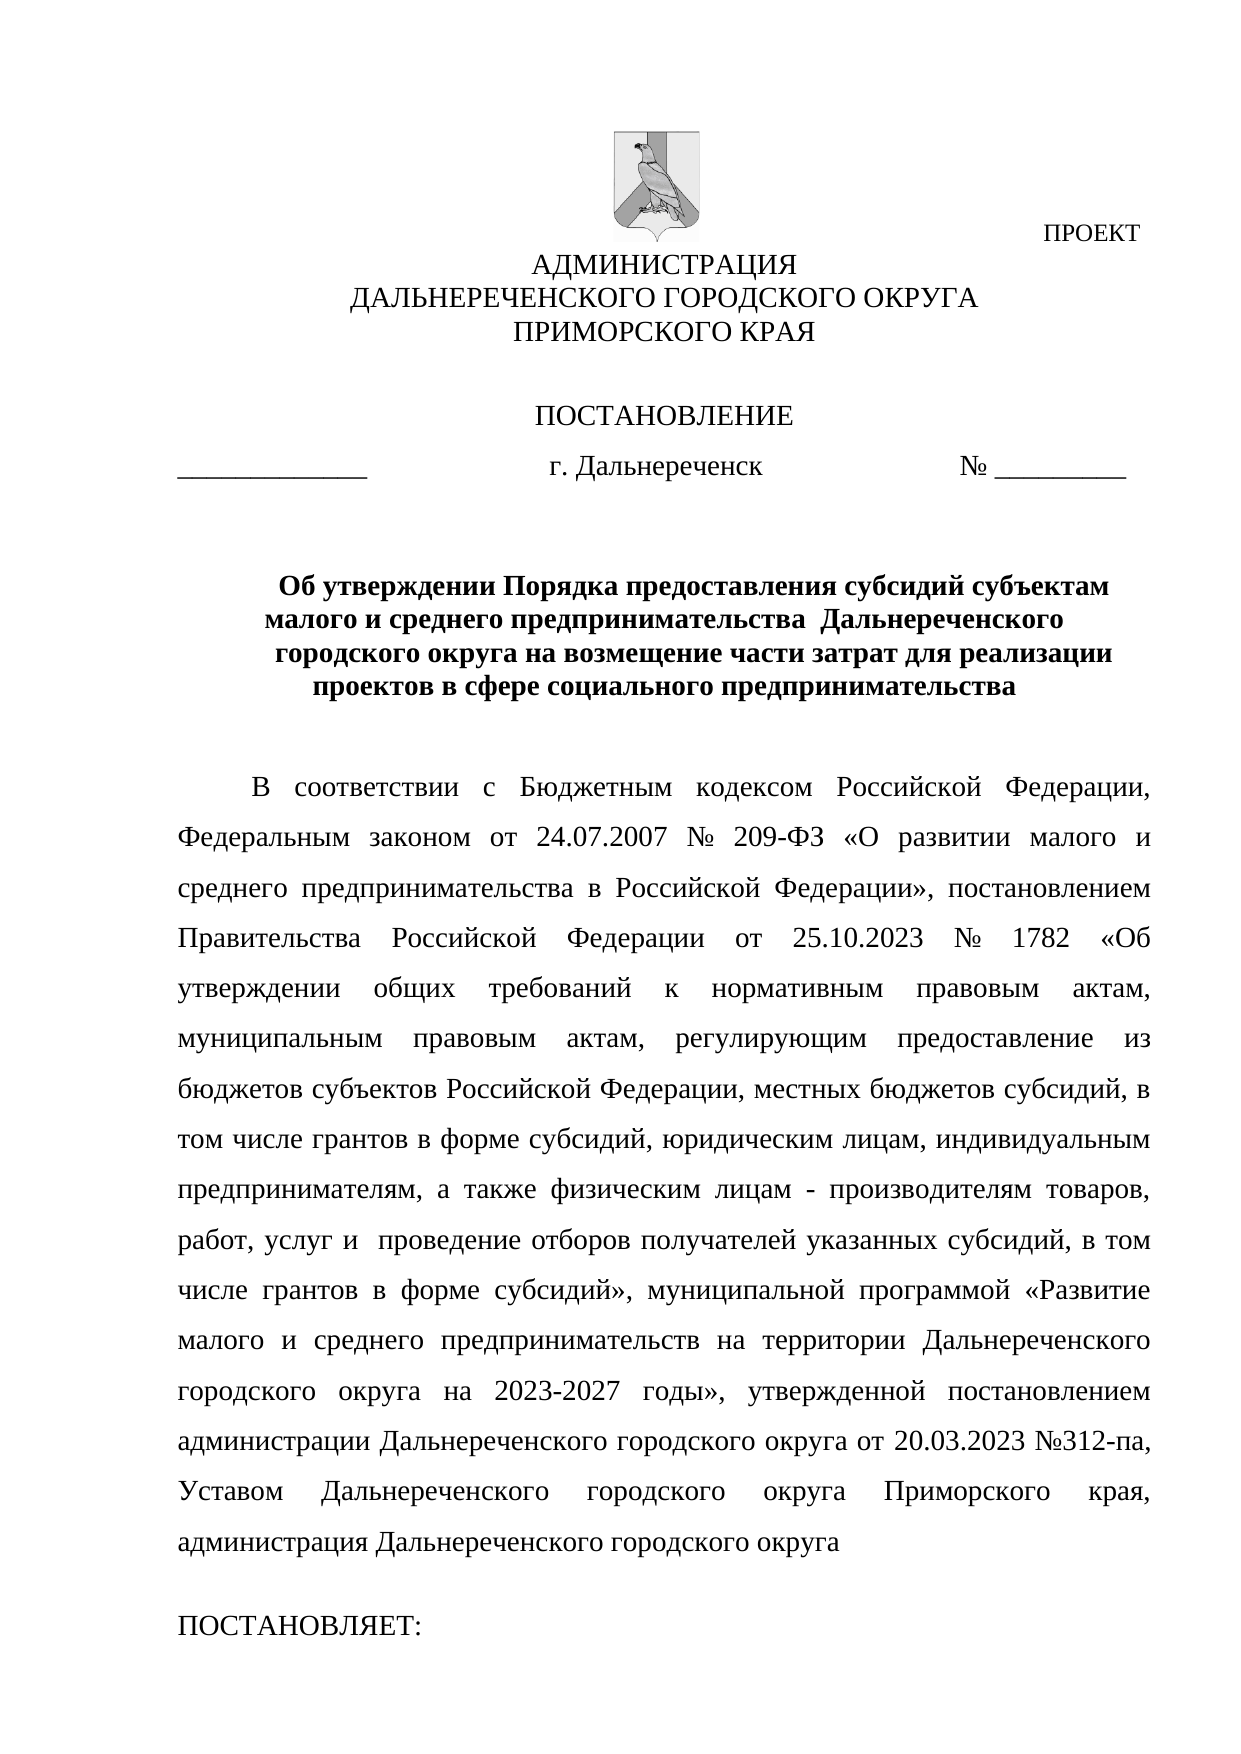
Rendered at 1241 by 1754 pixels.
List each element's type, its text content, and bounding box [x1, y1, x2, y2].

text ПОСТАНОВЛЯЕТ: [177, 1608, 1152, 1641]
text ПРИМОРСКОГО КРАЯ [177, 314, 1152, 347]
text ДАЛЬНЕРЕЧЕНСКОГО ГОРОДСКОГО ОКРУГА [177, 280, 1152, 314]
text ПОСТАНОВЛЕНИЕ [177, 398, 1152, 431]
text Об утверждении Порядка предоставления субсидий субъектам малого и среднего предпринимательства Дальнереченского [177, 568, 1152, 635]
text _____________ г. Дальнереченск № _________ [177, 448, 1144, 482]
text В соответствии с Бюджетным кодексом Российской Федерации, Федеральным законом от 24.07.2007 № 209-ФЗ «О развитии малого и среднего предпринимательства в Российской Федерации», постановлением Правительства Российской Федерации от 25.10.2023 № 1782 «Об утверждении общих требований к нормативным правовым актам, муниципальным правовым актам, регулирующим предоставление из бюджетов субъектов Российской Федерации, местных бюджетов субсидий, в том числе грантов в форме субсидий, юридическим лицам, индивидуальным предпринимателям, а также физическим лицам - производителям товаров, работ, услуг и проведение отборов получателей указанных субсидий, в том числе грантов в форме субсидий», муниципальной программой «Развитие малого и среднего предпринимательств на территории Дальнереченского городского округа на 2023-2027 годы», утвержденной постановлением администрации Дальнереченского городского округа от 20.03.2023 №312-па, Уставом Дальнереченского городского округа Приморского края, администрация Дальнереченского городского округа [177, 769, 1152, 1557]
text АДМИНИСТРАЦИЯ [177, 247, 1152, 280]
picture [613, 131, 700, 242]
text ПРОЕКТ [177, 131, 1152, 247]
text городского округа на возмещение части затрат для реализации проектов в сфере социального предпринимательства [177, 635, 1152, 702]
